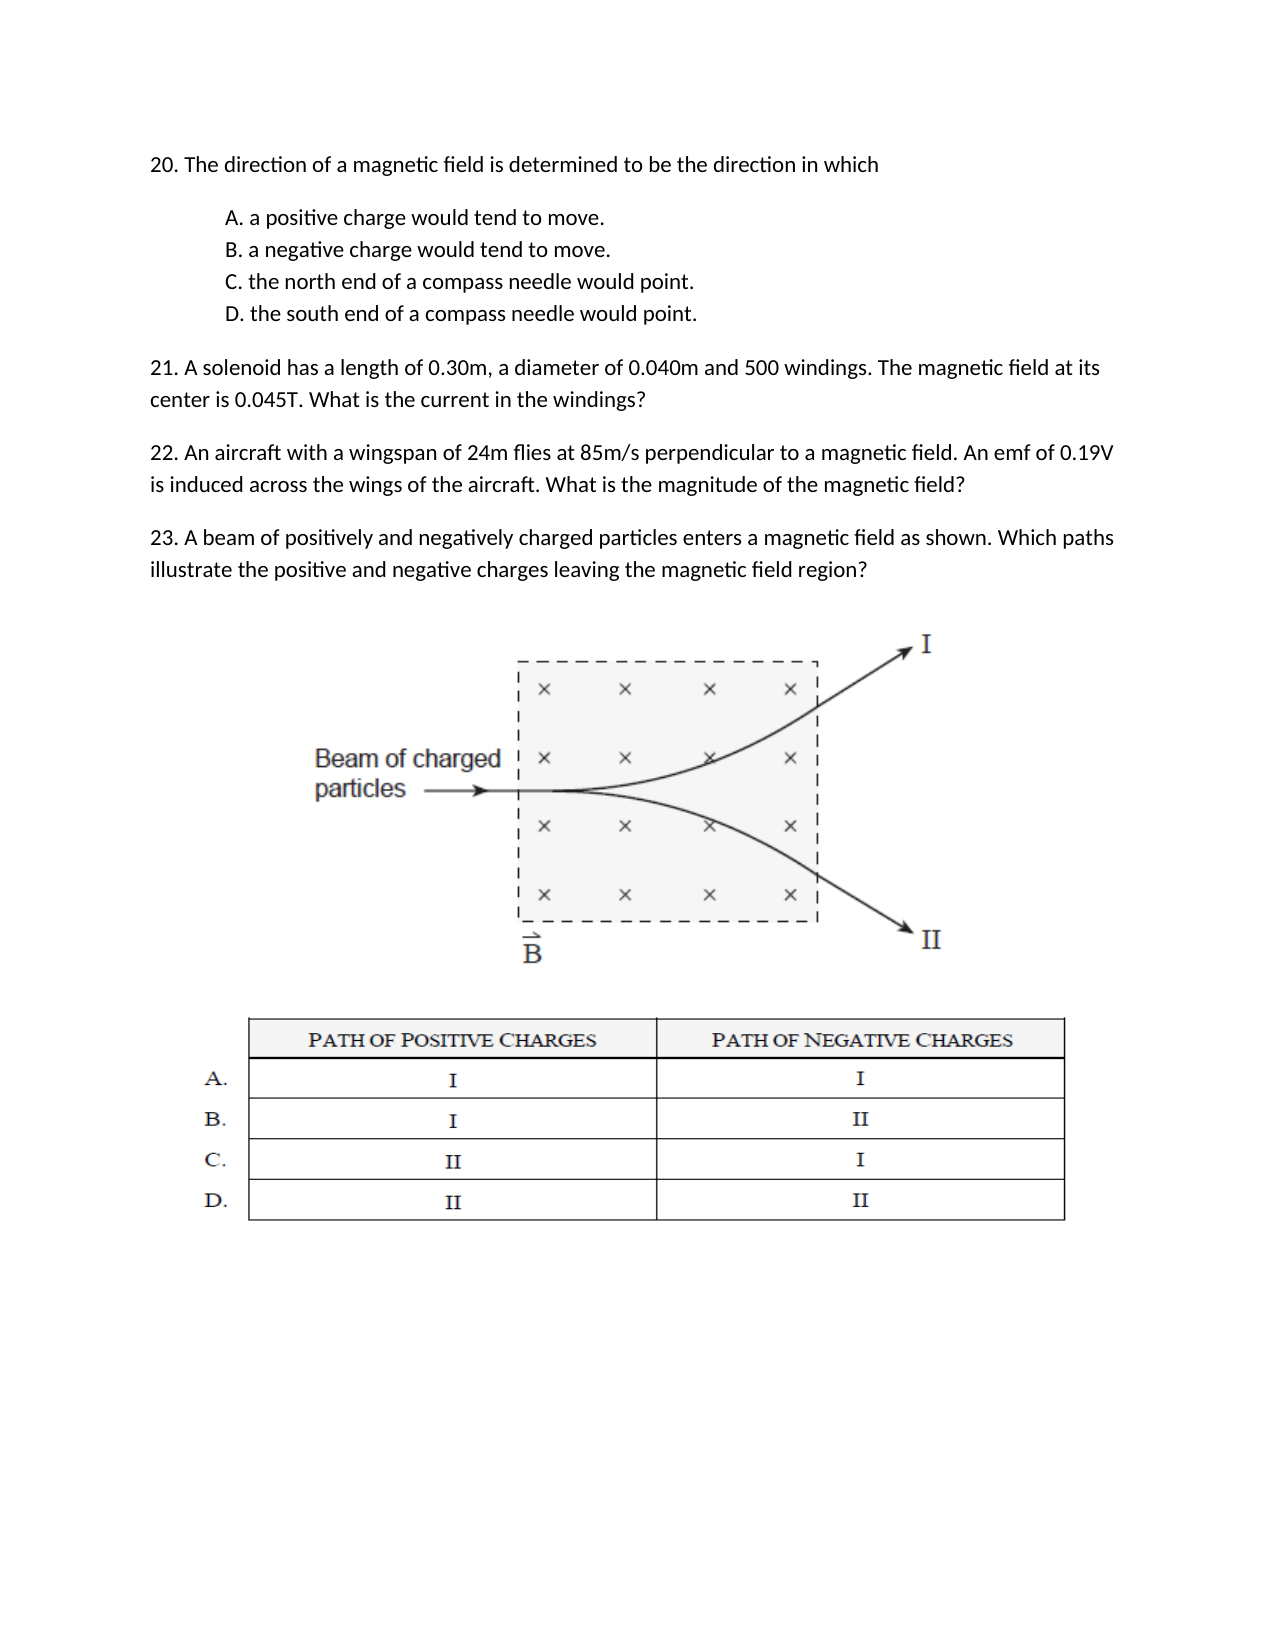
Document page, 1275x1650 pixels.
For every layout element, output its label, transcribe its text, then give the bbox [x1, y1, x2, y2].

text 20. The direction of a magnetic field is determined to be the direction in which [150, 150, 1125, 178]
text A. a positive charge would tend to move. [150, 203, 1125, 231]
text 22. An aircraft with a wingspan of 24m flies at 85m/s perpendicular to a magnetic field. An emf of 0.19V is induced across the wings of the aircraft. What is the magnitude of the magnetic field? [150, 438, 1125, 498]
text 21. A solenoid has a length of 0.30m, a diameter of 0.040m and 500 windings. The magnetic field at its center is 0.045T. What is the current in the windings? [150, 353, 1125, 413]
text C. the north end of a compass needle would point. [150, 267, 1125, 295]
text D. the south end of a compass needle would point. [150, 299, 1125, 328]
text 23. A beam of positively and negatively charged particles enters a magnetic field as shown. Which paths illustrate the positive and negative charges leaving the magnetic field region? [150, 523, 1125, 583]
text B. a negative charge would tend to move. [150, 235, 1125, 263]
